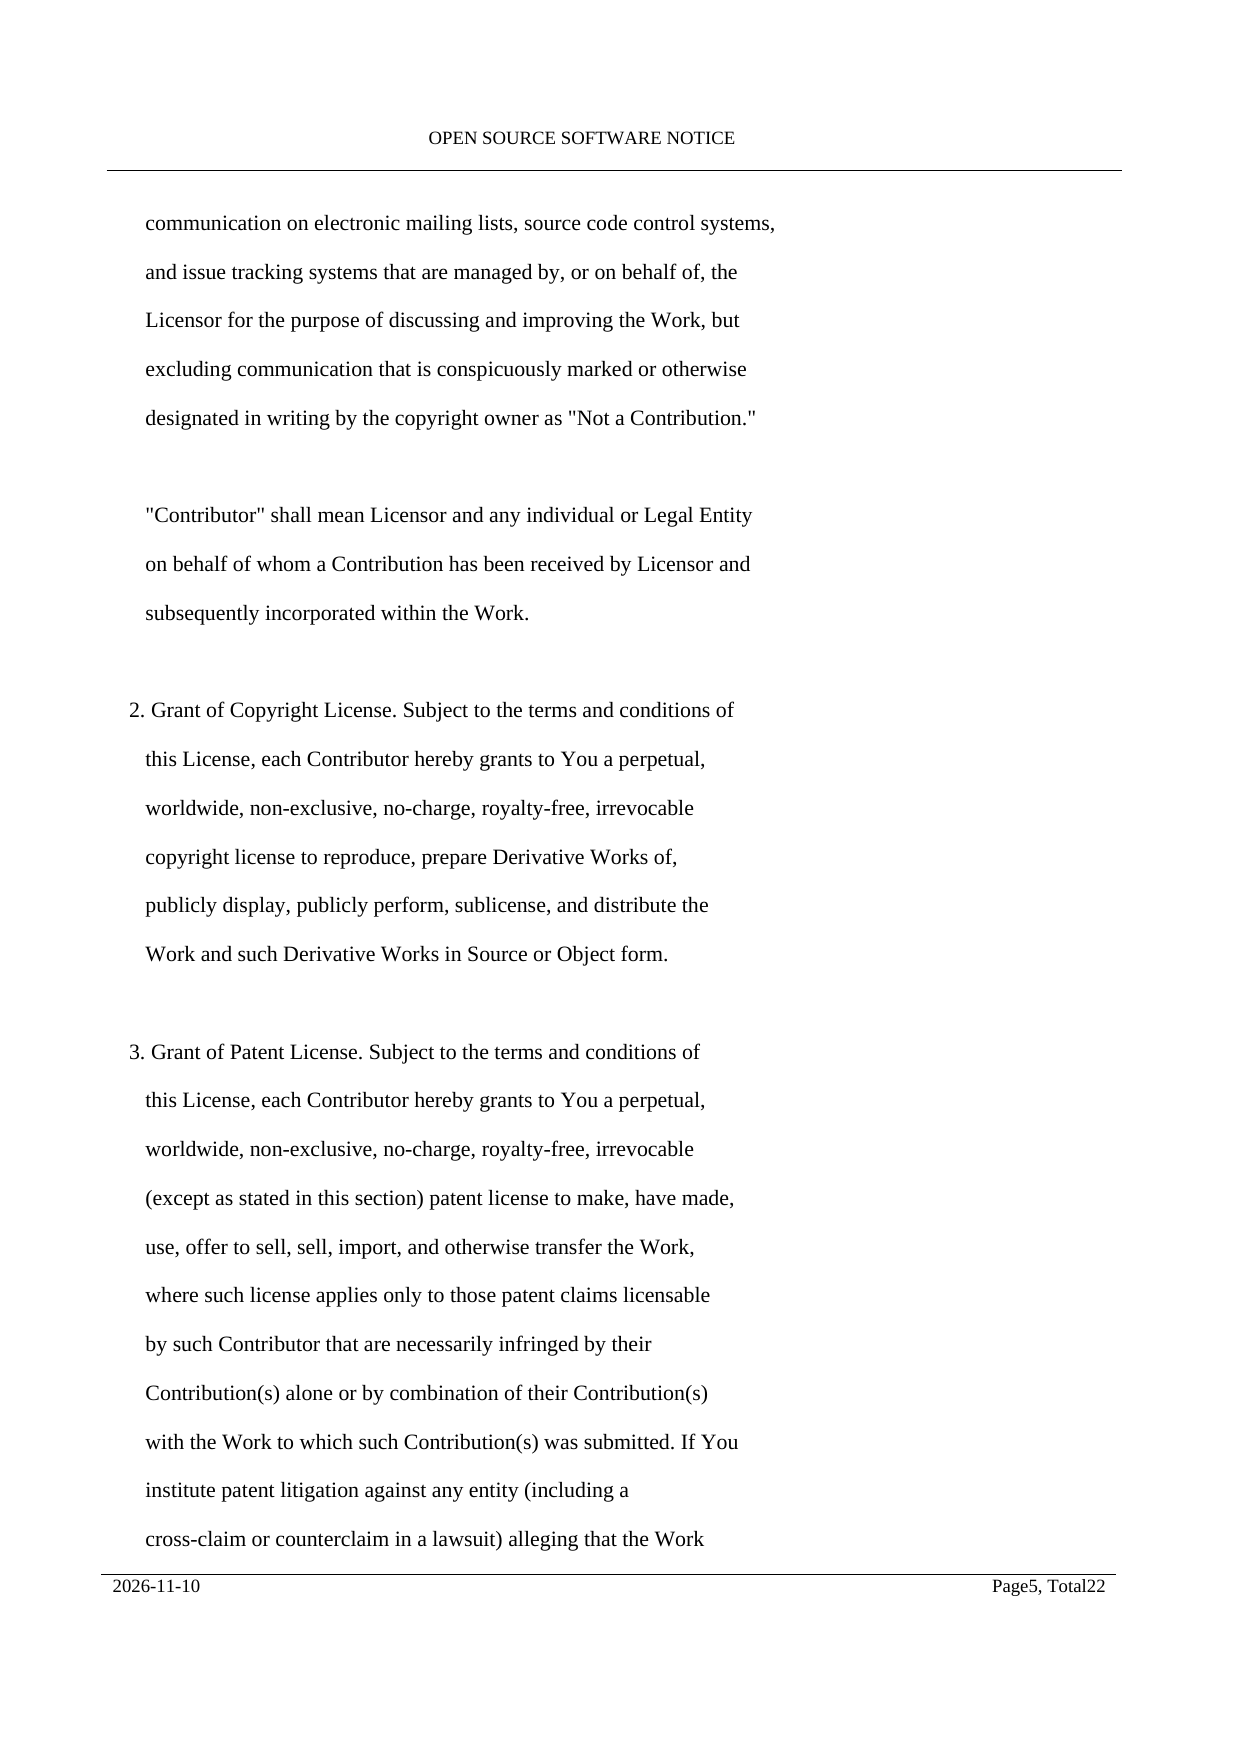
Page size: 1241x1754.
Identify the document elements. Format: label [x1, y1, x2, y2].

text [112, 206, 1128, 1555]
